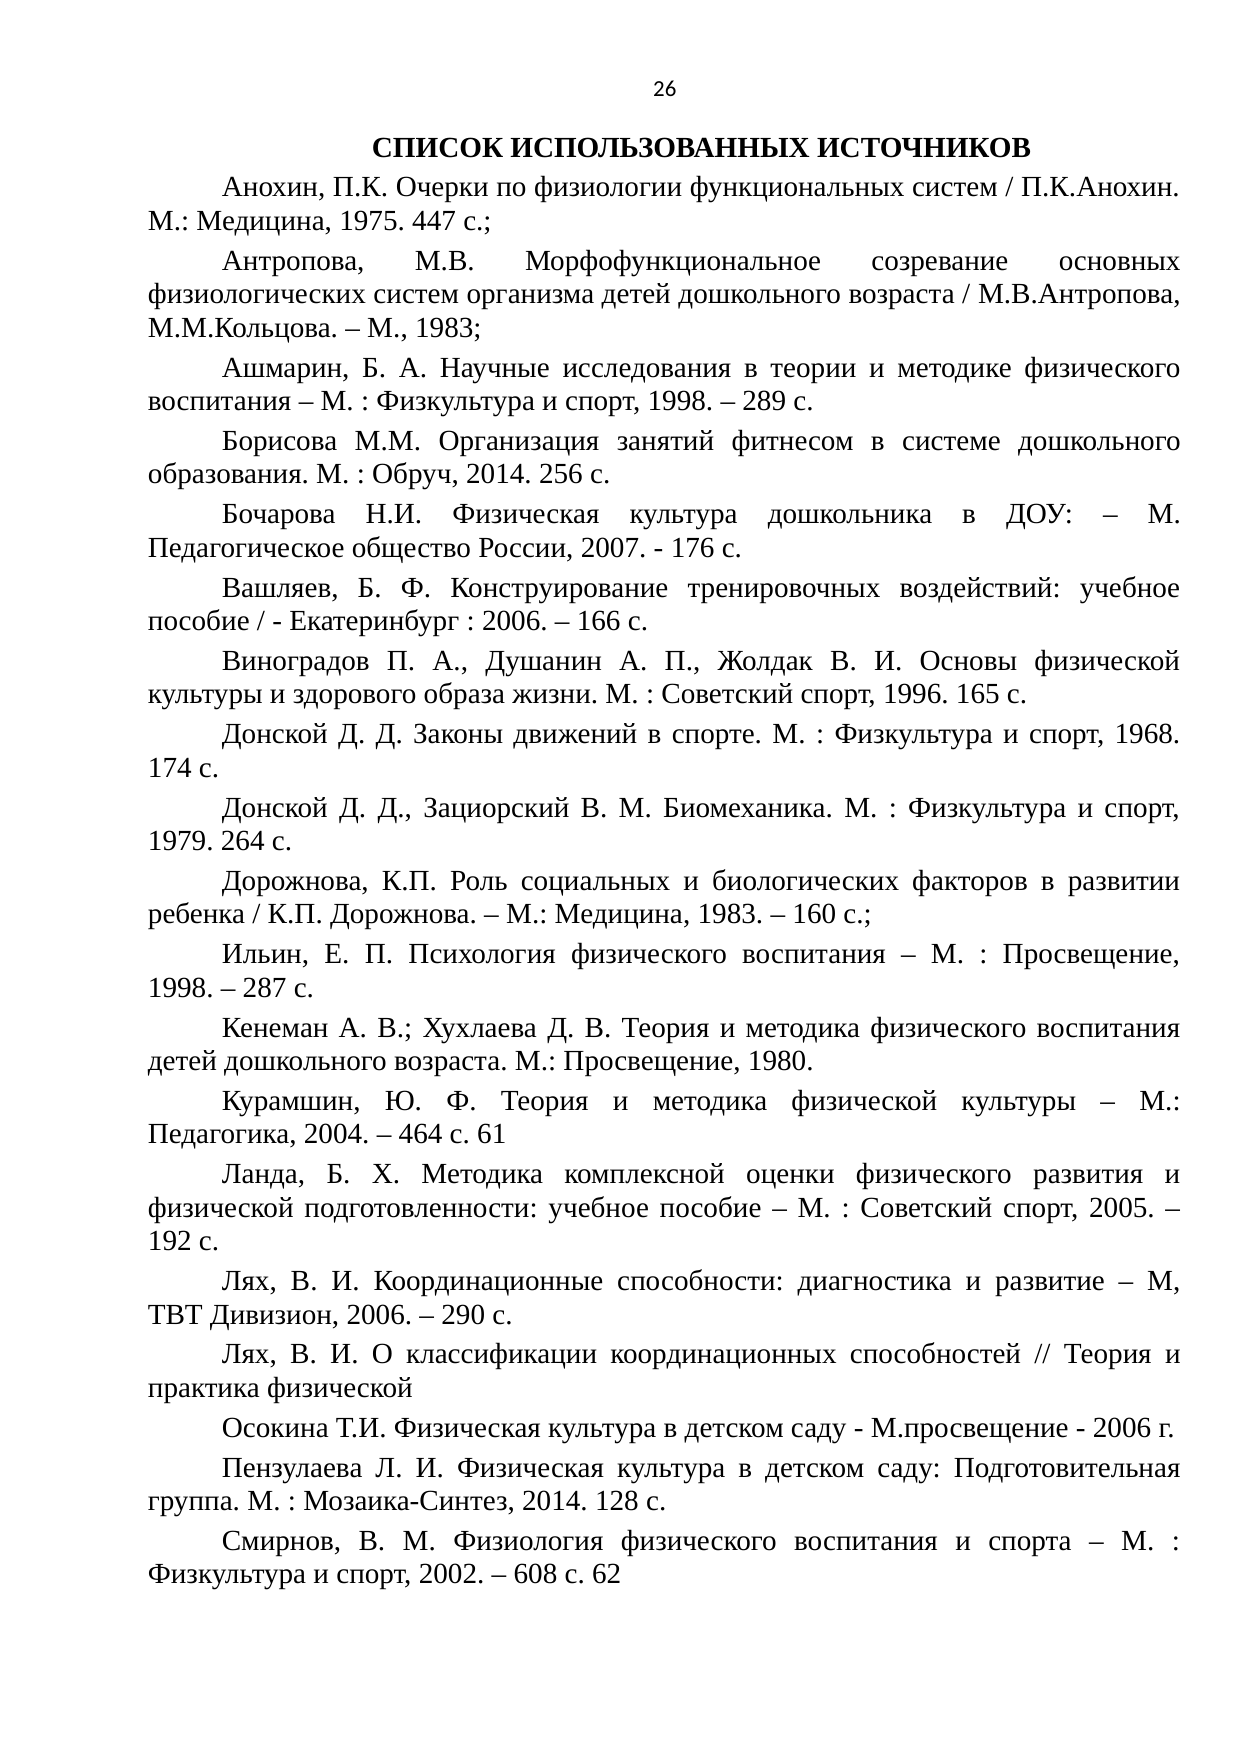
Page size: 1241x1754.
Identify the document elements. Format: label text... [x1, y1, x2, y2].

text Виноградов П. А., Душанин А. П., Жолдак В. И. Основы физической культуры и здорового образа жизни. М. : Советский спорт, 1996. 165 с. [148, 643, 1181, 710]
text Ланда, Б. Х. Методика комплексной оценки физического развития и физической подготовленности: учебное пособие – М. : Советский спорт, 2005. – 192 с. [148, 1156, 1181, 1257]
text Кенеман А. В.; Хухлаева Д. В. Теория и методика физического воспитания детей дошкольного возраста. М.: Просвещение, 1980. [148, 1010, 1181, 1077]
text Анохин, П.К. Очерки по физиологии функциональных систем / П.К.Анохин. М.: Медицина, 1975. 447 с.; [148, 169, 1181, 237]
text Ашмарин, Б. А. Научные исследования в теории и методике физического воспитания – М. : Физкультура и спорт, 1998. – 289 с. [148, 350, 1181, 417]
text Пензулаева Л. И. Физическая культура в детском саду: Подготовительная группа. М. : Мозаика-Синтез, 2014. 128 с. [148, 1450, 1181, 1517]
text Борисова М.М. Организация занятий фитнесом в системе дошкольного образования. М. : Обруч, 2014. 256 с. [148, 423, 1181, 490]
text Лях, В. И. О классификации координационных способностей // Теория и практика физической [148, 1337, 1181, 1404]
text Курамшин, Ю. Ф. Теория и методика физической культуры – М.: Педагогика, 2004. – 464 с. 61 [148, 1083, 1181, 1150]
text Бочарова Н.И. Физическая культура дошкольника в ДОУ: – М. Педагогическое общество России, 2007. - 176 с. [148, 496, 1181, 563]
text Вашляев, Б. Ф. Конструирование тренировочных воздействий: учебное пособие / - Екатеринбург : 2006. – 166 с. [148, 570, 1181, 637]
text Донской Д. Д., Зациорский В. М. Биомеханика. М. : Физкультура и спорт, 1979. 264 с. [148, 790, 1181, 857]
text Антропова, М.В. Морфофункциональное созревание основных физиологических систем организма детей дошкольного возраста / М.В.Антропова, М.М.Кольцова. – М., 1983; [148, 243, 1181, 343]
text Ильин, Е. П. Психология физического воспитания – М. : Просвещение, 1998. – 287 с. [148, 936, 1181, 1003]
text Смирнов, В. М. Физиология физического воспитания и спорта – М. : Физкультура и спорт, 2002. – 608 с. 62 [148, 1523, 1181, 1590]
text Донской Д. Д. Законы движений в спорте. М. : Физкультура и спорт, 1968. 174 с. [148, 716, 1181, 783]
text Дорожнова, К.П. Роль социальных и биологических факторов в развитии ребенка / К.П. Дорожнова. – М.: Медицина, 1983. – 160 с.; [148, 863, 1181, 930]
text Лях, В. И. Координационные способности: диагностика и развитие – М, ТВТ Дивизион, 2006. – 290 с. [148, 1263, 1181, 1330]
text СПИСОК ИСПОЛЬЗОВАННЫХ ИСТОЧНИКОВ [148, 130, 1181, 163]
text Осокина Т.И. Физическая культура в детском саду - М.просвещение - 2006 г. [148, 1410, 1181, 1443]
